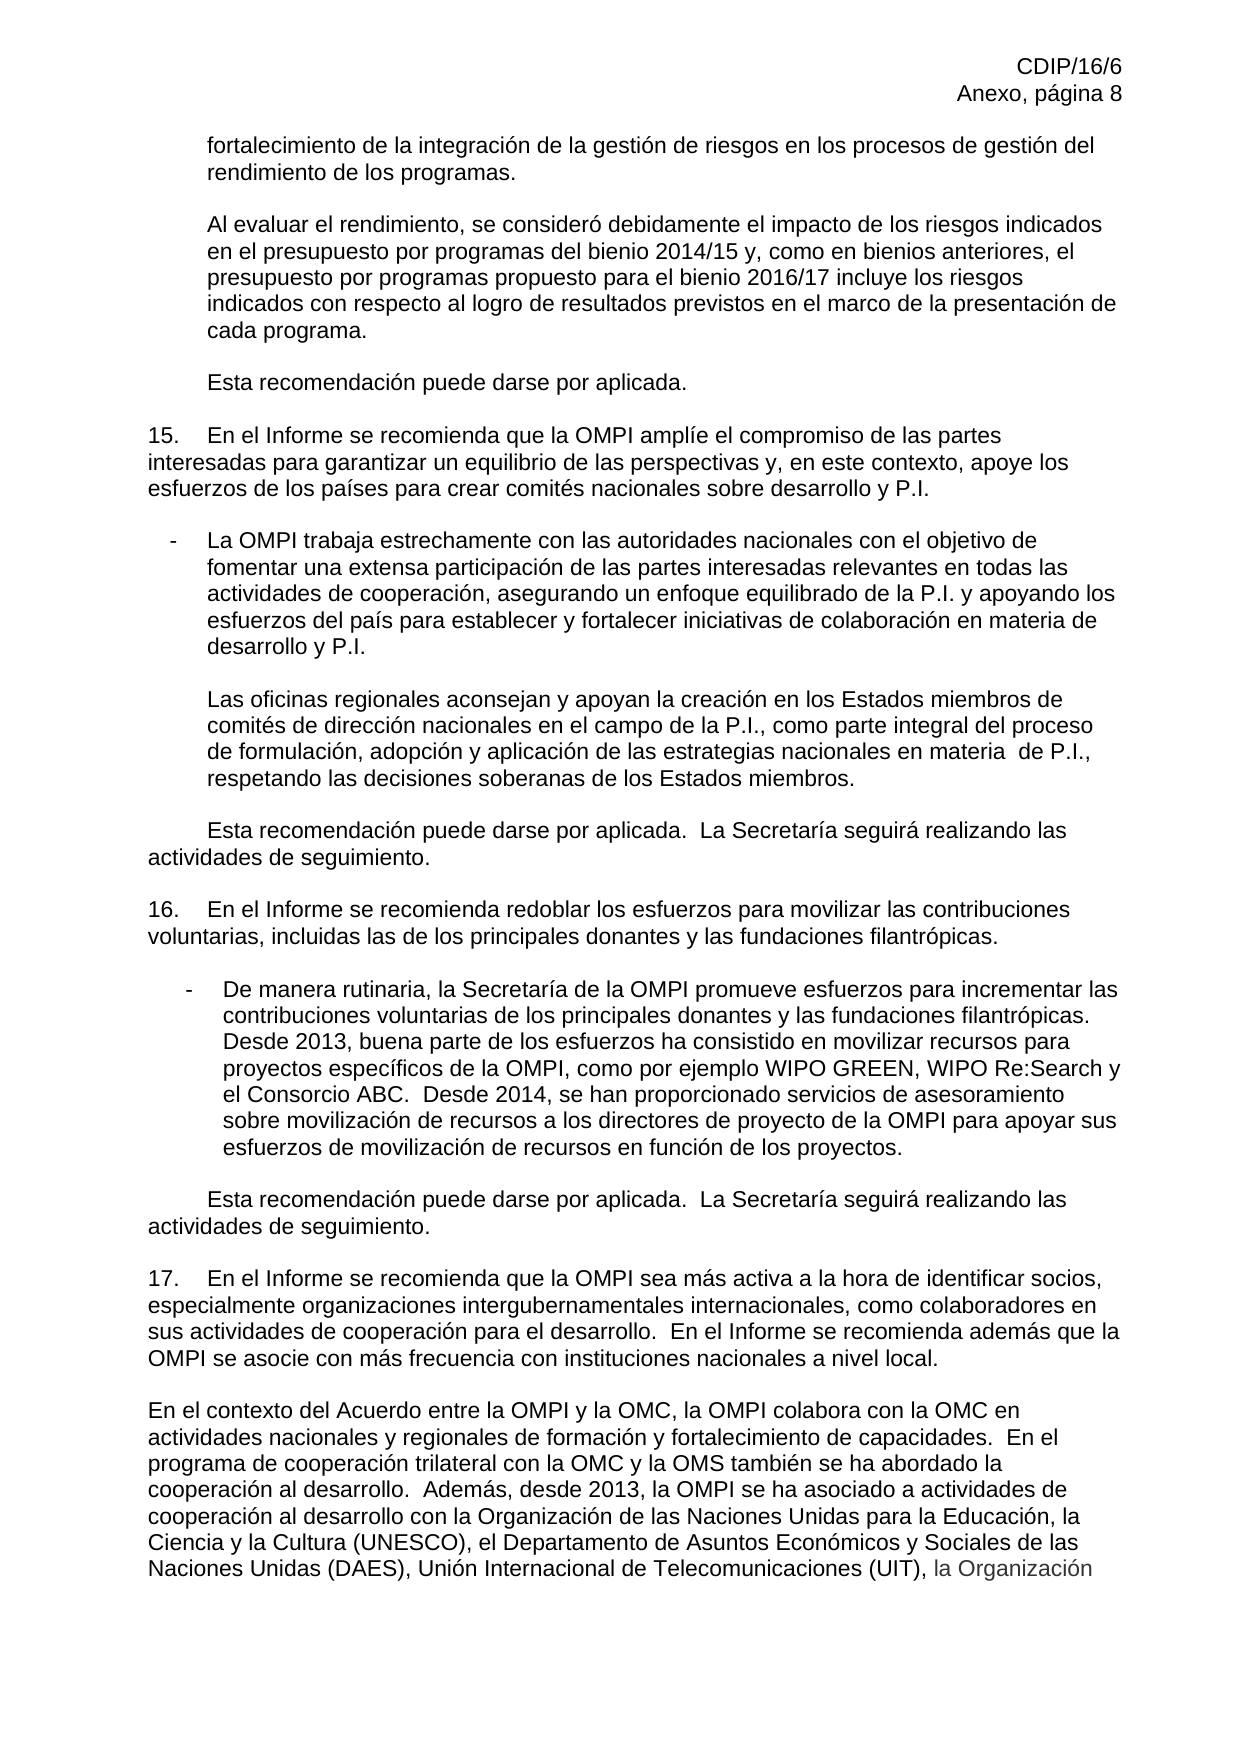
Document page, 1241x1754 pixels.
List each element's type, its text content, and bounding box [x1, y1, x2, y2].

text Las oficinas regionales aconsejan y apoyan la creación en los Estados miembros de comités de dirección nacionales en el campo de la P.I., como parte integral del proceso de formulación, adopción y aplicación de las estrategias nacionales en materia de P.I., respetando las decisiones soberanas de los Estados miembros. [207, 686, 1122, 791]
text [207, 132, 1122, 185]
text 17. En el Informe se recomienda que la OMPI sea más activa a la hora de identificar socios, especialmente organizaciones intergubernamentales internacionales, como colaboradores en sus actividades de cooperación para el desarrollo. En el Informe se recomienda además que la OMPI se asocie con más frecuencia con instituciones nacionales a nivel local. [148, 1265, 1122, 1371]
text Al evaluar el rendimiento, se consideró debidamente el impacto de los riesgos indicados en el presupuesto por programas del bienio 2014/15 y, como en bienios anteriores, el presupuesto por programas propuesto para el bienio 2016/17 incluye los riesgos indicados con respecto al logro de resultados previstos en el marco de la presentación de cada programa. [207, 211, 1122, 343]
text 16. En el Informe se recomienda redoblar los esfuerzos para movilizar las contribuciones voluntarias, incluidas las de los principales donantes y las fundaciones filantrópicas. [148, 896, 1122, 949]
text Esta recomendación puede darse por aplicada. [148, 369, 1122, 396]
list La OMPI trabaja estrechamente con las autoridades nacionales con el objetivo de fomentar una extensa participación de las partes interesadas relevantes en todas las actividades de cooperación, asegurando un enfoque equilibrado de la P.I. y apoyando los esfuerzos del país para establecer y fortalecer iniciativas de colaboración en materia de desarrollo y P.I. [169, 527, 1122, 659]
text Esta recomendación puede darse por aplicada. La Secretaría seguirá realizando las actividades de seguimiento. [148, 1186, 1122, 1239]
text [148, 1397, 1122, 1582]
text 15. En el Informe se recomienda que la OMPI amplíe el compromiso de las partes interesadas para garantizar un equilibrio de las perspectivas y, en este contexto, apoye los esfuerzos de los países para crear comités nacionales sobre desarrollo y P.I. [148, 422, 1122, 501]
text Esta recomendación puede darse por aplicada. La Secretaría seguirá realizando las actividades de seguimiento. [148, 817, 1122, 870]
list De manera rutinaria, la Secretaría de la OMPI promueve esfuerzos para incrementar las contribuciones voluntarias de los principales donantes y las fundaciones filantrópicas. Desde 2013, buena parte de los esfuerzos ha consistido en movilizar recursos para proyectos específicos de la OMPI, como por ejemplo WIPO GREEN, WIPO Re:Search y el Consorcio ABC. Desde 2014, se han proporcionado servicios de asesoramiento sobre movilización de recursos a los directores de proyecto de la OMPI para apoyar sus esfuerzos de movilización de recursos en función de los proyectos. [185, 976, 1122, 1160]
